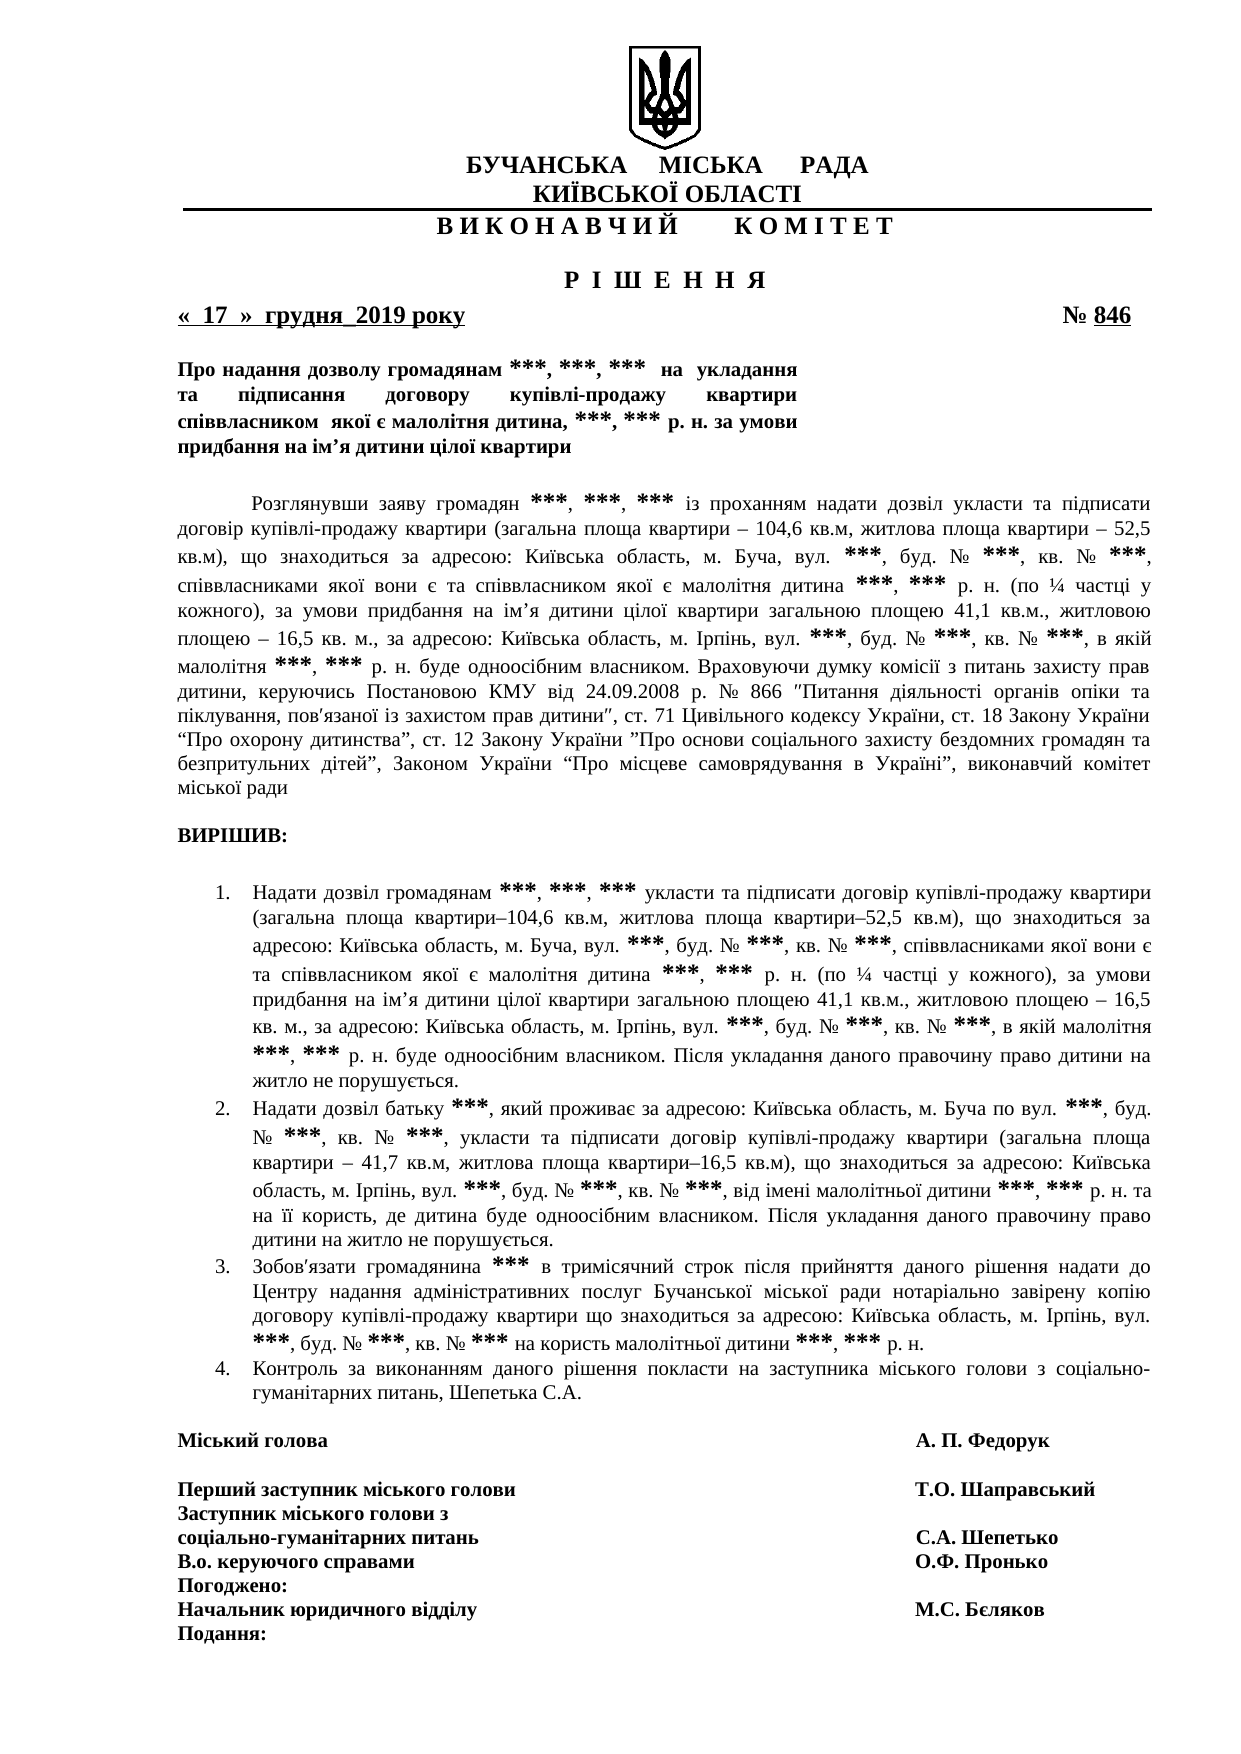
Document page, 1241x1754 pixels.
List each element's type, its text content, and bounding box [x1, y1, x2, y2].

text Заступник міського голови з [177, 1501, 1152, 1525]
text Р І Ш Е Н Н Я [177, 265, 1152, 294]
picture [627, 44, 702, 151]
list Надати дозвіл батьку ***, який проживає за адресою: Київська область, м. Буча по вул. ***, буд. № ***, кв. № ***, укласти та підписати договір купівлі-продажу квартири (загальна площа квартири – 41,7 кв.м, житлова площа квартири–16,5 кв.м), що знаходиться за адресою: Київська область, м. Ірпінь, вул. ***, буд. № ***, кв. № ***, від імені малолітньої дитини ***, *** р. н. та на її користь, де дитина буде одноосібним власником. Після укладання даного правочину право дитини на житло не порушується. [215, 1092, 1152, 1251]
text БУЧАНСЬКА МІСЬКА РАДА [183, 151, 1152, 179]
text « 17 » грудня_2019 року № 846 [177, 300, 1152, 329]
text ВИРІШИВ: [177, 823, 1152, 847]
text Погоджено: [177, 1573, 1152, 1597]
list Надати дозвіл громадянам ***, ***, *** укласти та підписати договір купівлі-продажу квартири (загальна площа квартири–104,6 кв.м, житлова площа квартири–52,5 кв.м), що знаходиться за адресою: Київська область, м. Буча, вул. ***, буд. № ***, кв. № ***, співвласниками якої вони є та співвласником якої є малолітня дитина ***, *** р. н. (по ¼ частці у кожного), за умови придбання на ім’я дитини цілої квартири загальною площею 41,1 кв.м., житловою площею – 16,5 кв. м., за адресою: Київська область, м. Ірпінь, вул. ***, буд. № ***, кв. № ***, в якій малолітня ***, *** р. н. буде одноосібним власником. Після укладання даного правочину право дитини на житло не порушується. [215, 876, 1152, 1092]
text В.о. керуючого справами О.Ф. Пронько [177, 1549, 1152, 1573]
text Міський голова А. П. Федорук [177, 1428, 1152, 1452]
text Про надання дозволу громадянам ***, ***, *** на укладання та підписання договору купівлі-продажу квартири співвласником якої є малолітня дитина, ***, *** р. н. за умови придбання на ім’я дитини цілої квартири [177, 353, 797, 458]
text В И К О Н А В Ч И Й К О М І Т Е Т [177, 211, 1152, 240]
text Розглянувши заяву громадян ***, ***, *** із проханням надати дозвіл укласти та підписати договір купівлі-продажу квартири (загальна площа квартири – 104,6 кв.м, житлова площа квартири – 52,5 кв.м), що знаходиться за адресою: Київська область, м. Буча, вул. ***, буд. № ***, кв. № ***, співвласниками якої вони є та співвласником якої є малолітня дитина ***, *** р. н. (по ¼ частці у кожного), за умови придбання на ім’я дитини цілої квартири загальною площею 41,1 кв.м., житловою площею – 16,5 кв. м., за адресою: Київська область, м. Ірпінь, вул. ***, буд. № ***, кв. № ***, в якій малолітня ***, *** р. н. буде одноосібним власником. Враховуючи думку комісії з питань захисту прав дитини, керуючись Постановою КМУ від 24.09.2008 р. № 866 ″Питання діяльності органів опіки та піклування, пов′язаної із захистом прав дитини″, ст. 71 Цивільного кодексу України, ст. 18 Закону України “Про охорону дитинства”, ст. 12 Закону України ”Про основи соціального захисту бездомних громадян та безпритульних дітей”, Законом України “Про місцеве самоврядування в Україні”, виконавчий комітет міської ради [177, 487, 1152, 799]
text соціально-гуманітарних питань С.А. Шепетько [177, 1525, 1152, 1549]
text Подання: [177, 1621, 1152, 1645]
text Перший заступник міського голови Т.О. Шаправський [177, 1477, 1152, 1501]
list Зобов′язати громадянина *** в тримісячний строк після прийняття даного рішення надати до Центру надання адміністративних послуг Бучанської міської ради нотаріально завірену копію договору купівлі-продажу квартири що знаходиться за адресою: Київська область, м. Ірпінь, вул. ***, буд. № ***, кв. № *** на користь малолітньої дитини ***, *** р. н. [215, 1251, 1152, 1356]
text КИЇВСЬКОЇ ОБЛАСТІ [183, 179, 1152, 208]
text Начальник юридичного відділу М.С. Бєляков [177, 1597, 1152, 1621]
list Контроль за виконанням даного рішення покласти на заступника міського голови з соціально-гуманітарних питань, Шепетька С.А. [215, 1356, 1152, 1404]
